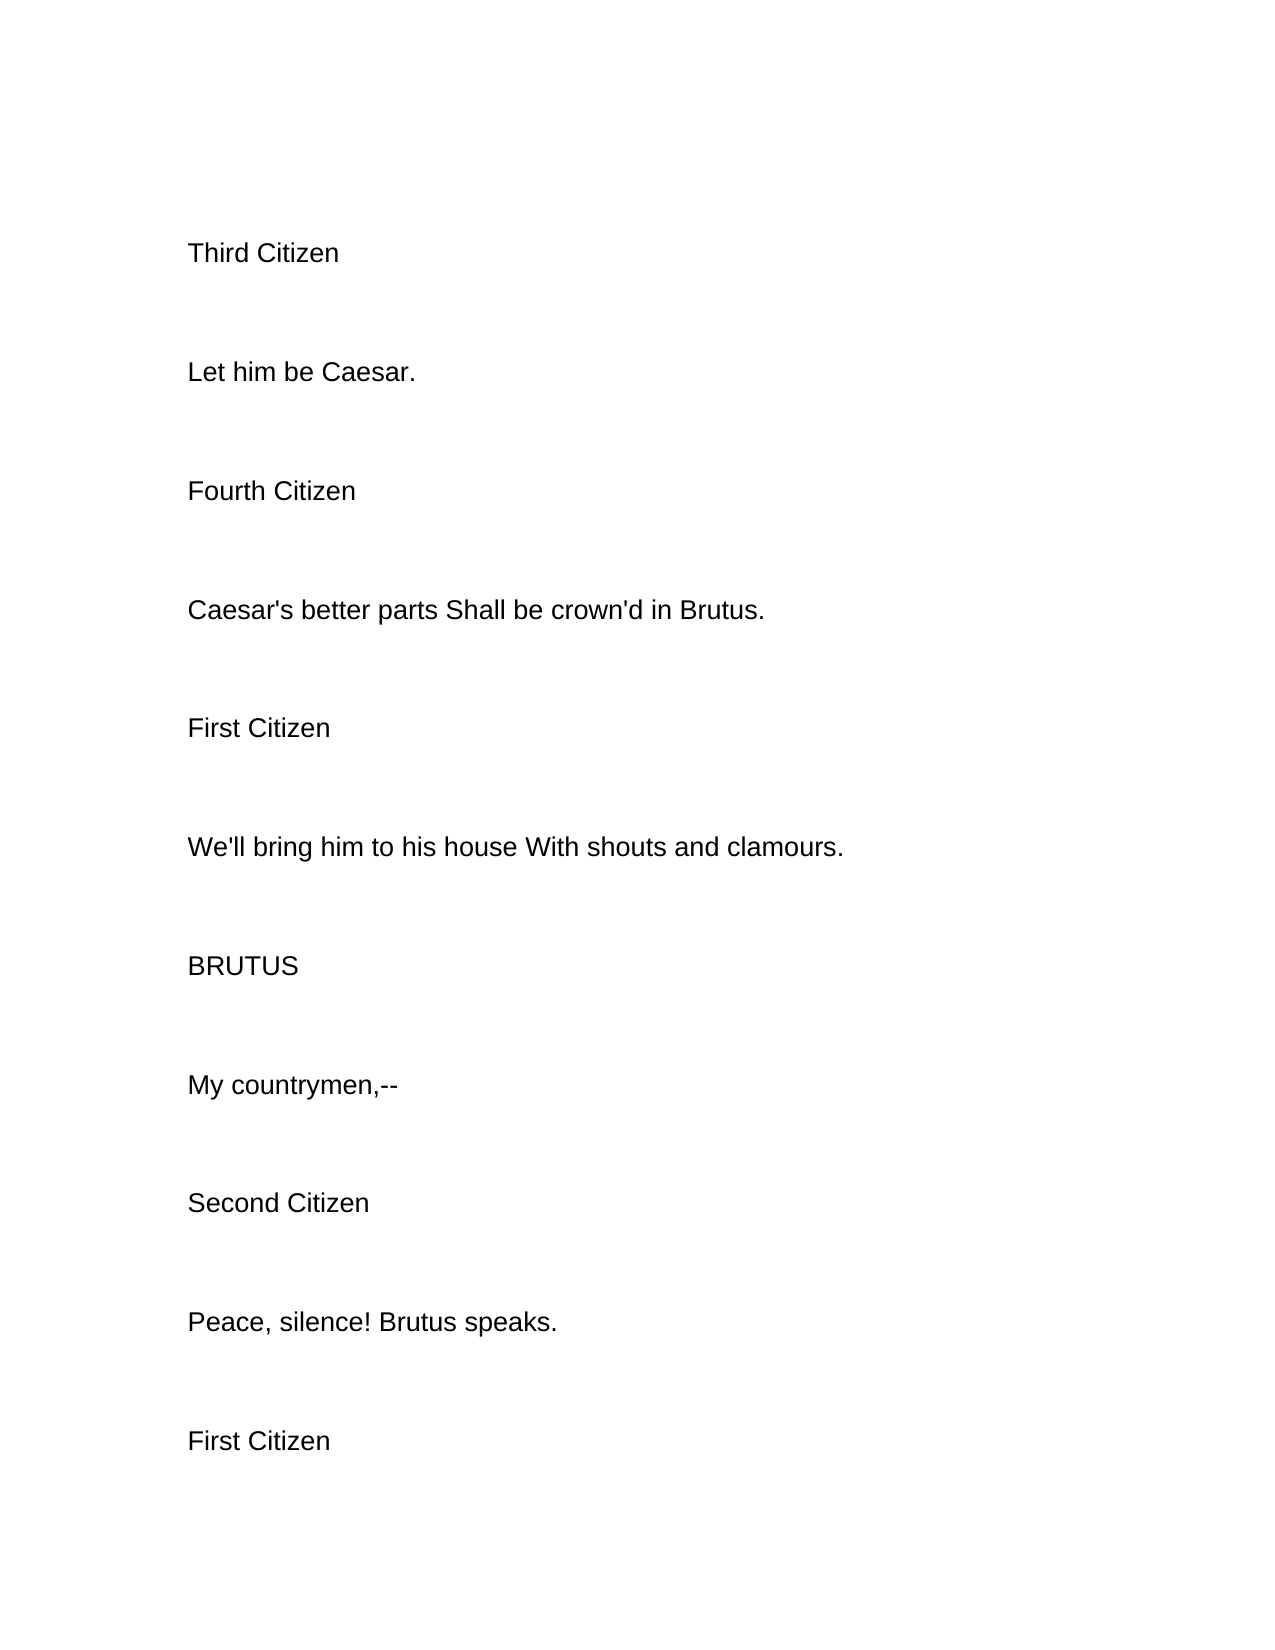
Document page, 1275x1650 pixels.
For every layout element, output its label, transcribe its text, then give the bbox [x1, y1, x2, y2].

text Third Citizen [187, 229, 1087, 269]
text Fourth Citizen [187, 467, 1087, 506]
text Caesar's better parts Shall be crown'd in Brutus. [187, 585, 1087, 625]
text First Citizen [187, 1417, 1087, 1456]
text Peace, silence! Brutus speaks. [187, 1298, 1087, 1337]
text BRUTUS [187, 942, 1087, 981]
text My countrymen,-- [187, 1060, 1087, 1100]
text We'll bring him to his house With shouts and clamours. [187, 823, 1087, 862]
text First Citizen [187, 704, 1087, 744]
text Second Citizen [187, 1179, 1087, 1219]
text Let him be Caesar. [187, 348, 1087, 387]
